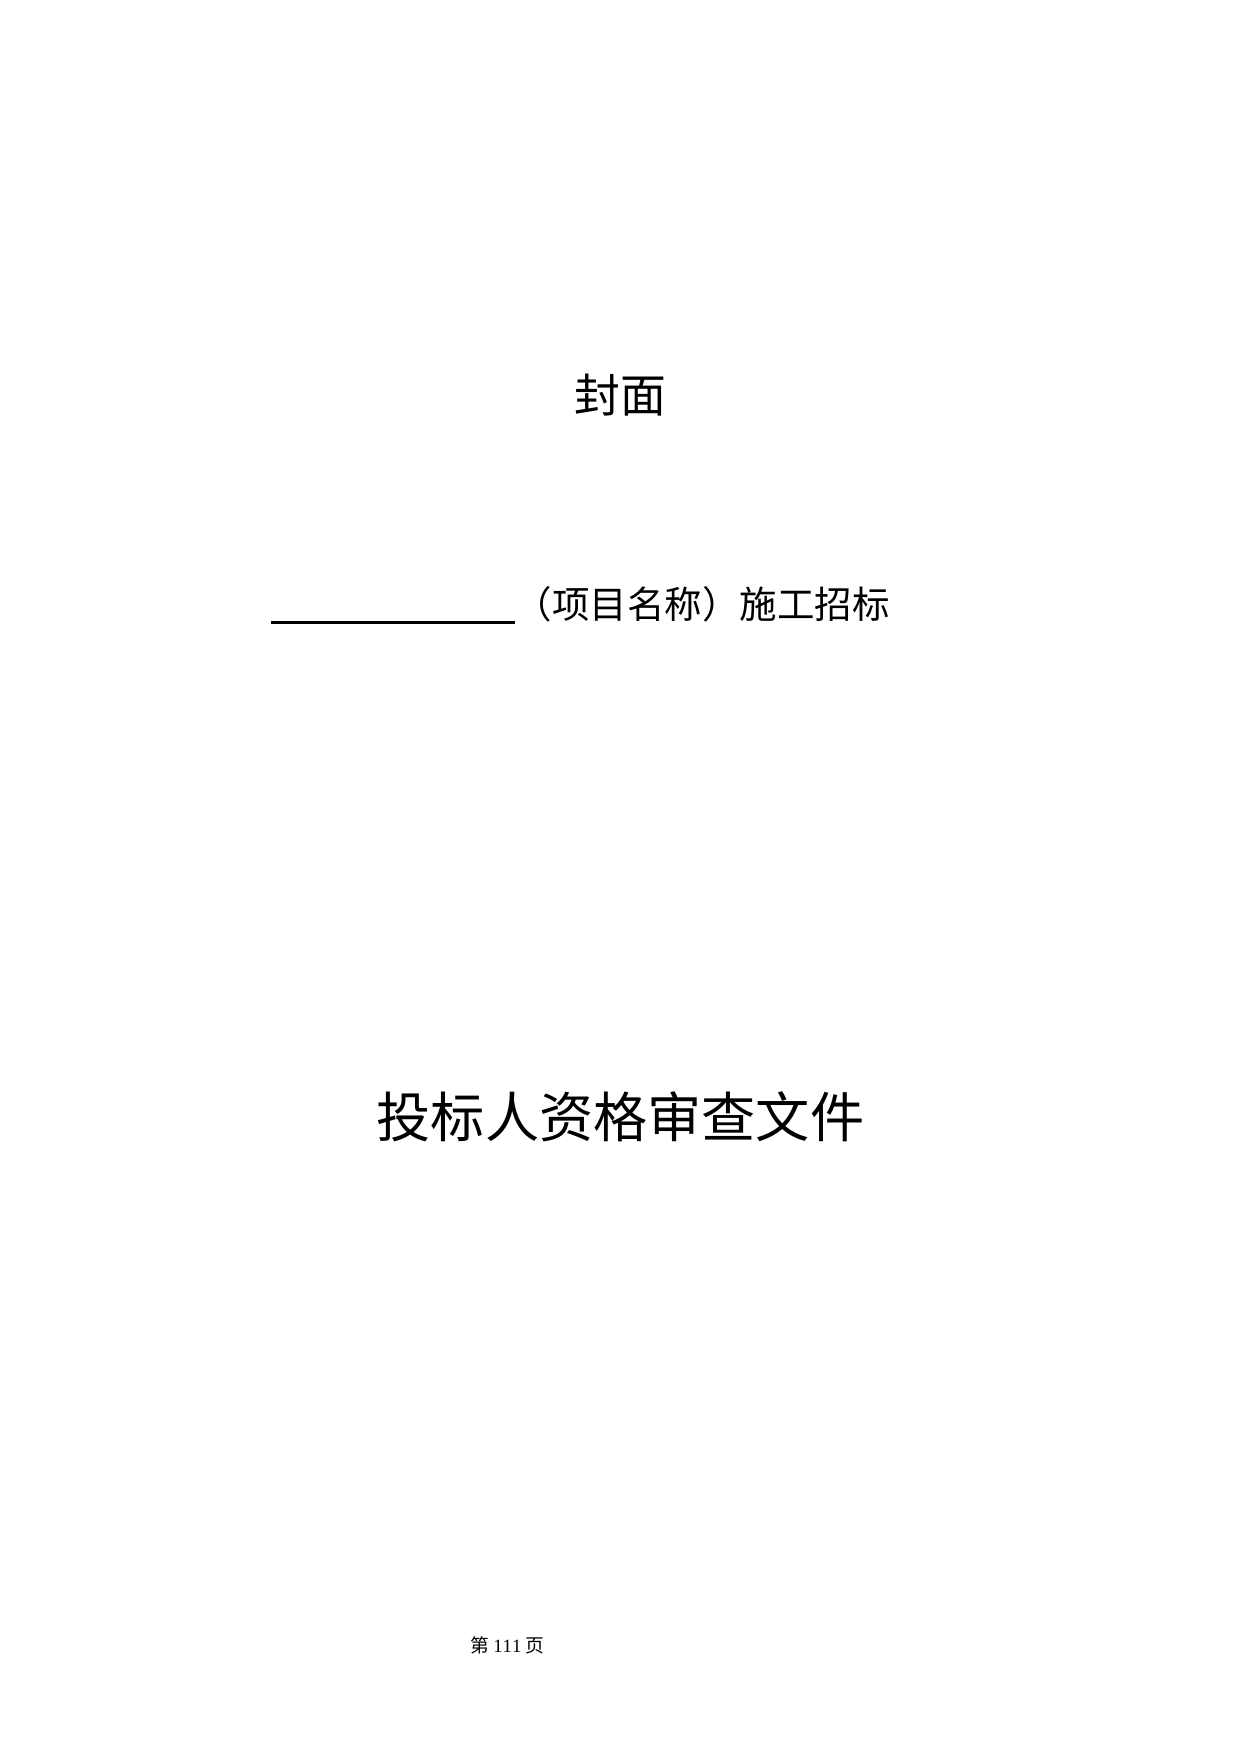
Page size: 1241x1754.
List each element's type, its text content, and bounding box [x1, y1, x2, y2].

text 投标人资格审查文件 [142, 1065, 1098, 1162]
text （项目名称）施工招标 [142, 569, 1098, 634]
text 封面 [142, 344, 1098, 441]
